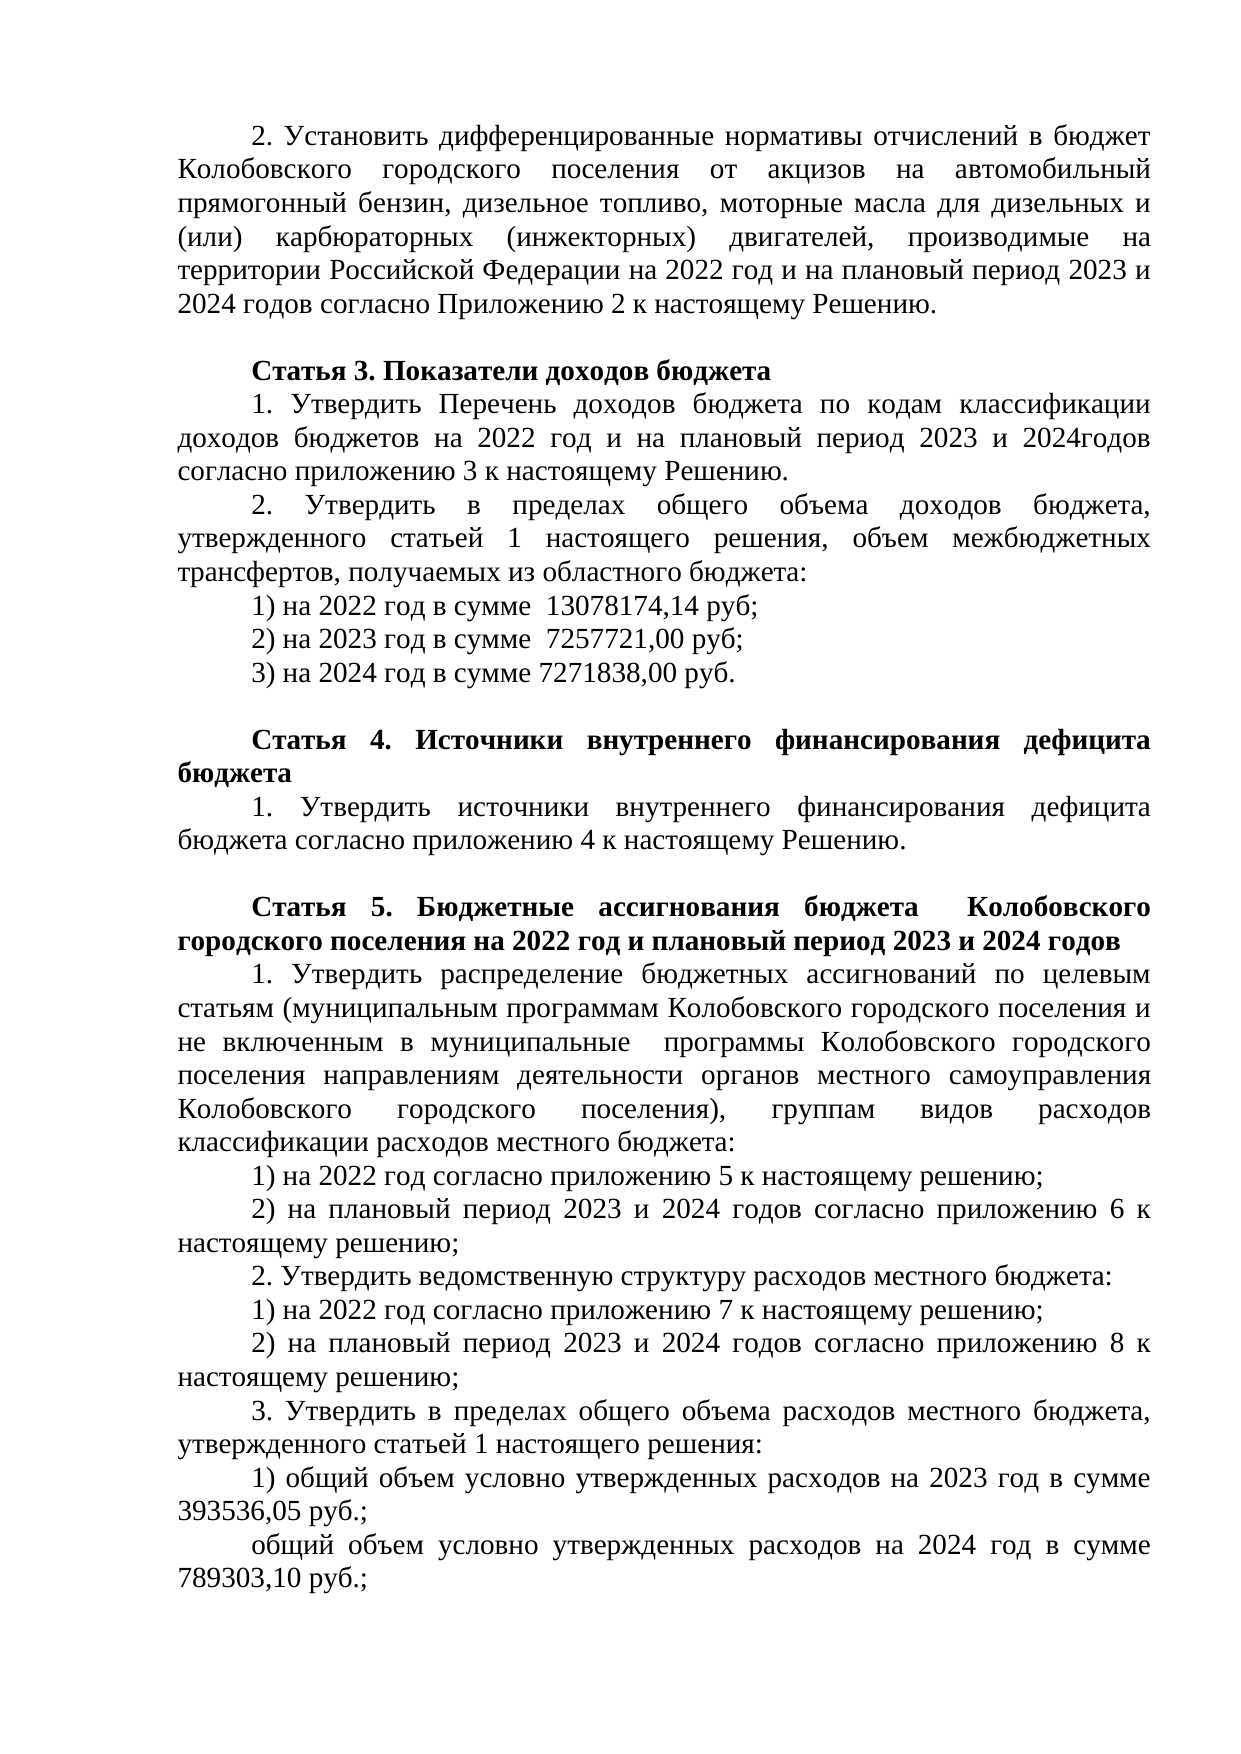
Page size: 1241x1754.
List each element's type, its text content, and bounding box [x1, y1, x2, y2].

text 2. Утвердить в пределах общего объема доходов бюджета, утвержденного статьей 1 настоящего решения, объем межбюджетных трансфертов, получаемых из областного бюджета: [177, 487, 1152, 588]
text 2) на плановый период 2023 и 2024 годов согласно приложению 6 к настоящему решению; [177, 1191, 1152, 1258]
text 2. Утвердить ведомственную структуру расходов местного бюджета: [177, 1258, 1152, 1292]
text Статья 4. Источники внутреннего финансирования дефицита бюджета [177, 722, 1152, 789]
text 1) общий объем условно утвержденных расходов на 2023 год в сумме 393536,05 руб.; [177, 1460, 1152, 1527]
text 1) на 2022 год в сумме 13078174,14 руб; [177, 588, 1152, 621]
text Статья 3. Показатели доходов бюджета [177, 353, 1152, 386]
text 1) на 2022 год согласно приложению 5 к настоящему решению; [177, 1158, 1152, 1191]
text 2. Установить дифференцированные нормативы отчислений в бюджет Колобовского городского поселения от акцизов на автомобильный прямогонный бензин, дизельное топливо, моторные масла для дизельных и (или) карбюраторных (инжекторных) двигателей, производимые на территории Российской Федерации на 2022 год и на плановый период 2023 и 2024 годов согласно Приложению 2 к настоящему Решению. [177, 118, 1152, 319]
text 1. Утвердить Перечень доходов бюджета по кодам классификации доходов бюджетов на 2022 год и на плановый период 2023 и 2024годов согласно приложению 3 к настоящему Решению. [177, 386, 1152, 487]
text общий объем условно утвержденных расходов на 2024 год в сумме 789303,10 руб.; [177, 1527, 1152, 1594]
text 1. Утвердить распределение бюджетных ассигнований по целевым статьям (муниципальным программам Колобовского городского поселения и не включенным в муниципальные программы Колобовского городского поселения направлениям деятельности органов местного самоуправления Колобовского городского поселения), группам видов расходов классификации расходов местного бюджета: [177, 957, 1152, 1158]
text 2) на 2023 год в сумме 7257721,00 руб; [177, 621, 1152, 655]
text 3. Утвердить в пределах общего объема расходов местного бюджета, утвержденного статьей 1 настоящего решения: [177, 1393, 1152, 1460]
text 1. Утвердить источники внутреннего финансирования дефицита бюджета согласно приложению 4 к настоящему Решению. [177, 789, 1152, 856]
text 2) на плановый период 2023 и 2024 годов согласно приложению 8 к настоящему решению; [177, 1326, 1152, 1393]
text Статья 5. Бюджетные ассигнования бюджета Колобовского городского поселения на 2022 год и плановый период 2023 и 2024 годов [177, 889, 1152, 957]
text 3) на 2024 год в сумме 7271838,00 руб. [177, 655, 1152, 688]
text 1) на 2022 год согласно приложению 7 к настоящему решению; [177, 1292, 1152, 1326]
